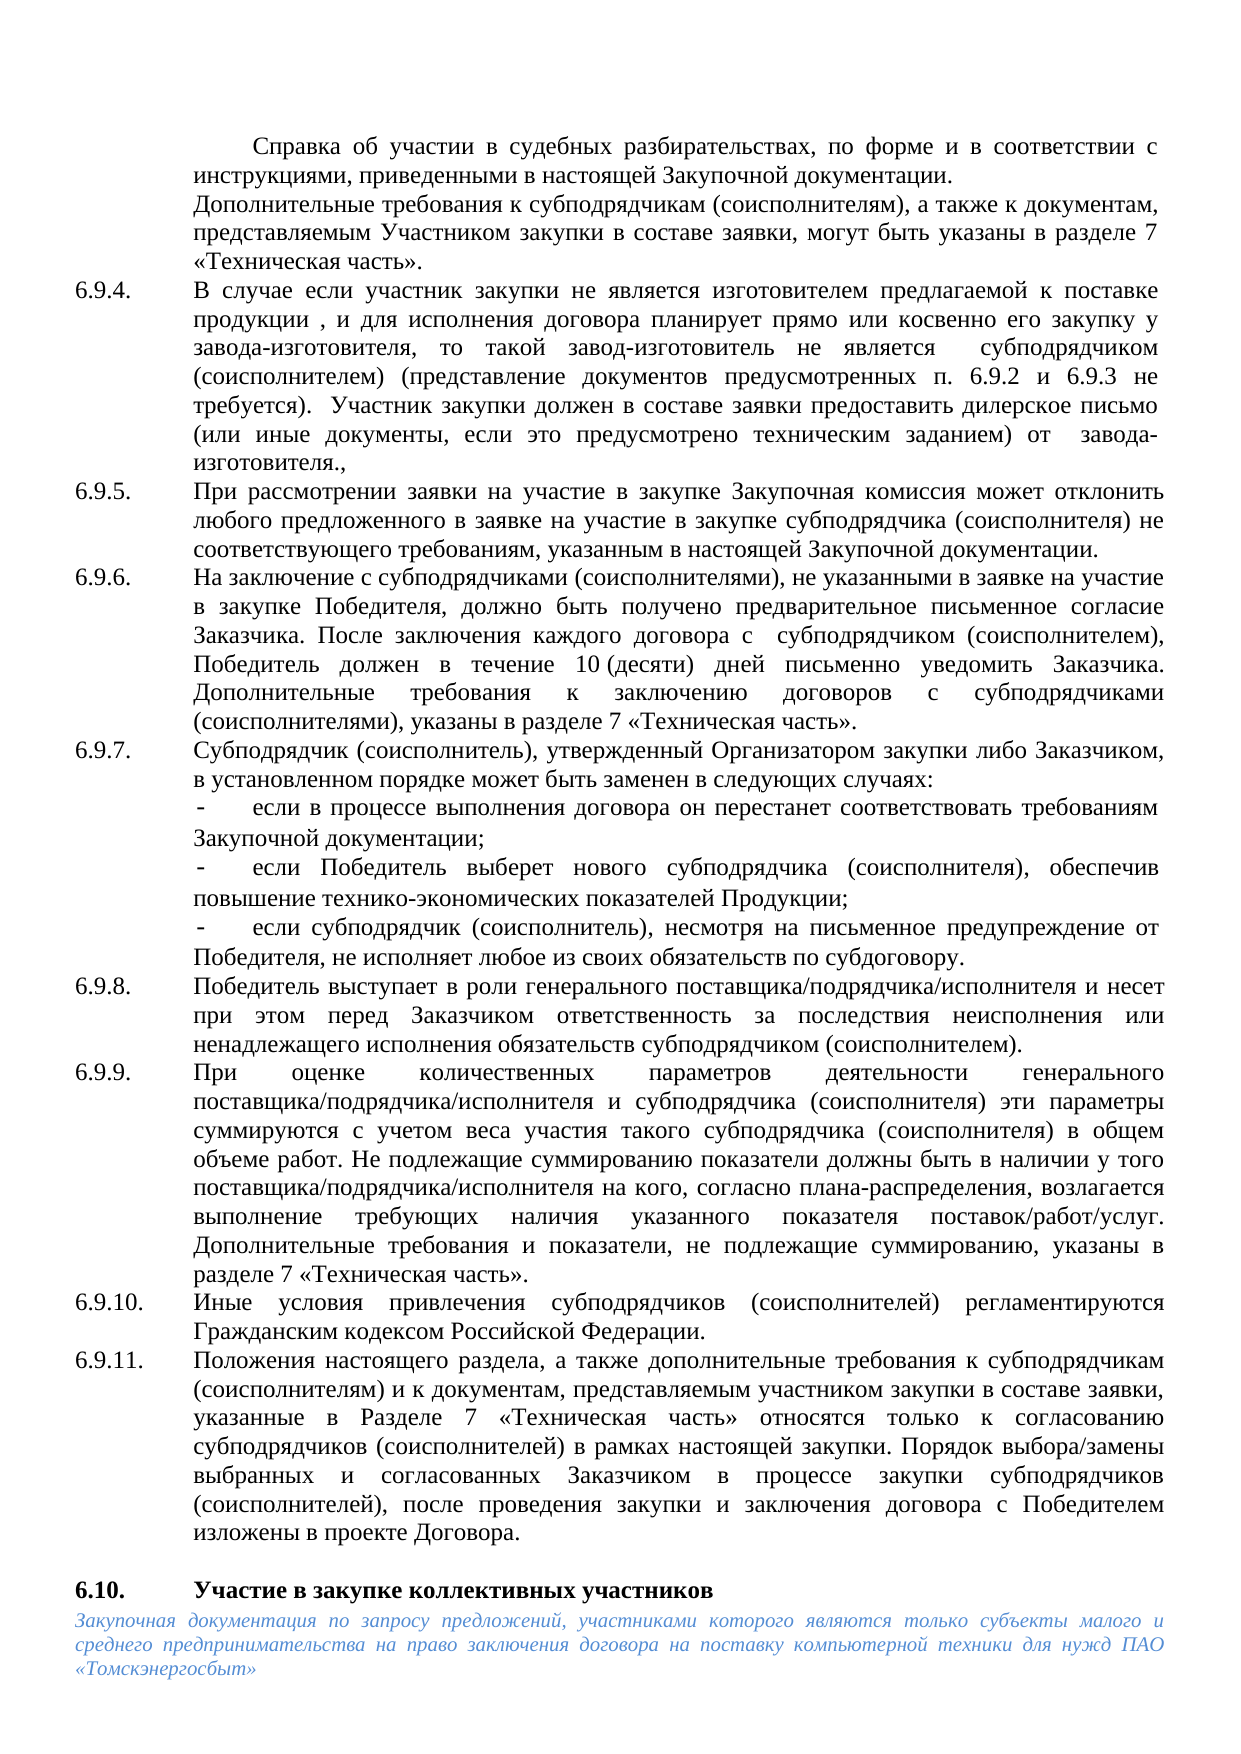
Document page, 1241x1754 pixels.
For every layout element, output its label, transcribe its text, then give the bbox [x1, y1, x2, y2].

list На заключение с субподрядчиками (соисполнителями), не указанными в заявке на участие в закупке Победителя, должно быть получено предварительное письменное согласие Заказчика. После заключения каждого договора с субподрядчиком (соисполнителем), Победитель должен в течение 10 (десяти) дней письменно уведомить Заказчика. Дополнительные требования к заключению договоров с субподрядчиками (соисполнителями), указаны в разделе 7 «Техническая часть». [75, 562, 1165, 735]
list если субподрядчик (соисполнитель), несмотря на письменное предупреждение от Победителя, не исполняет любое из своих обязательств по субдоговору. [193, 912, 1159, 971]
list Участие в закупке коллективных участников [75, 1575, 1165, 1604]
list При рассмотрении заявки на участие в закупке Закупочная комиссия может отклонить любого предложенного в заявке на участие в закупке субподрядчика (соисполнителя) не соответствующего требованиям, указанным в настоящей Закупочной документации. [75, 476, 1165, 562]
text ­ Справка об участии в судебных разбирательствах, по форме и в соответствии с инструкциями, приведенными в настоящей Закупочной документации. [193, 131, 1159, 189]
list Положения настоящего раздела, а также дополнительные требования к субподрядчикам (соисполнителям) и к документам, представляемым участником закупки в составе заявки, указанные в Разделе 7 «Техническая часть» относятся только к согласованию субподрядчиков (соисполнителей) в рамках настоящей закупки. Порядок выбора/замены выбранных и согласованных Заказчиком в процессе закупки субподрядчиков (соисполнителей), после проведения закупки и заключения договора с Победителем изложены в проекте Договора. [75, 1345, 1165, 1546]
list Иные условия привлечения субподрядчиков (соисполнителей) регламентируются Гражданским кодексом Российской Федерации. [75, 1287, 1165, 1345]
text Дополнительные требования к субподрядчикам (соисполнителям), а также к документам, представляемым Участником закупки в составе заявки, могут быть указаны в разделе 7 «Техническая часть». [193, 189, 1159, 275]
list Победитель выступает в роли генерального поставщика/подрядчика/исполнителя и несет при этом перед Заказчиком ответственность за последствия неисполнения или ненадлежащего исполнения обязательств субподрядчиком (соисполнителем). [75, 971, 1165, 1057]
list Субподрядчик (соисполнитель), утвержденный Организатором закупки либо Заказчиком, в установленном порядке может быть заменен в следующих случаях: [75, 735, 1165, 792]
list При оценке количественных параметров деятельности генерального поставщика/подрядчика/исполнителя и субподрядчика (соисполнителя) эти параметры суммируются с учетом веса участия такого субподрядчика (соисполнителя) в общем объеме работ. Не подлежащие суммированию показатели должны быть в наличии у того поставщика/подрядчика/исполнителя на кого, согласно плана-распределения, возлагается выполнение требующих наличия указанного показателя поставок/работ/услуг. Дополнительные требования и показатели, не подлежащие суммированию, указаны в разделе 7 «Техническая часть». [75, 1057, 1165, 1287]
list если в процессе выполнения договора он перестанет соответствовать требованиям Закупочной документации; [193, 792, 1159, 852]
list В случае если участник закупки не является изготовителем предлагаемой к поставке продукции , и для исполнения договора планирует прямо или косвенно его закупку у завода-изготовителя, то такой завод-изготовитель не является субподрядчиком (соисполнителем) (представление документов предусмотренных п. 6.9.2 и 6.9.3 не требуется). Участник закупки должен в составе заявки предоставить дилерское письмо (или иные документы, если это предусмотрено техническим заданием) от завода-изготовителя., [75, 275, 1159, 476]
list если Победитель выберет нового субподрядчика (соисполнителя), обеспечив повышение технико-экономических показателей Продукции; [193, 852, 1159, 912]
